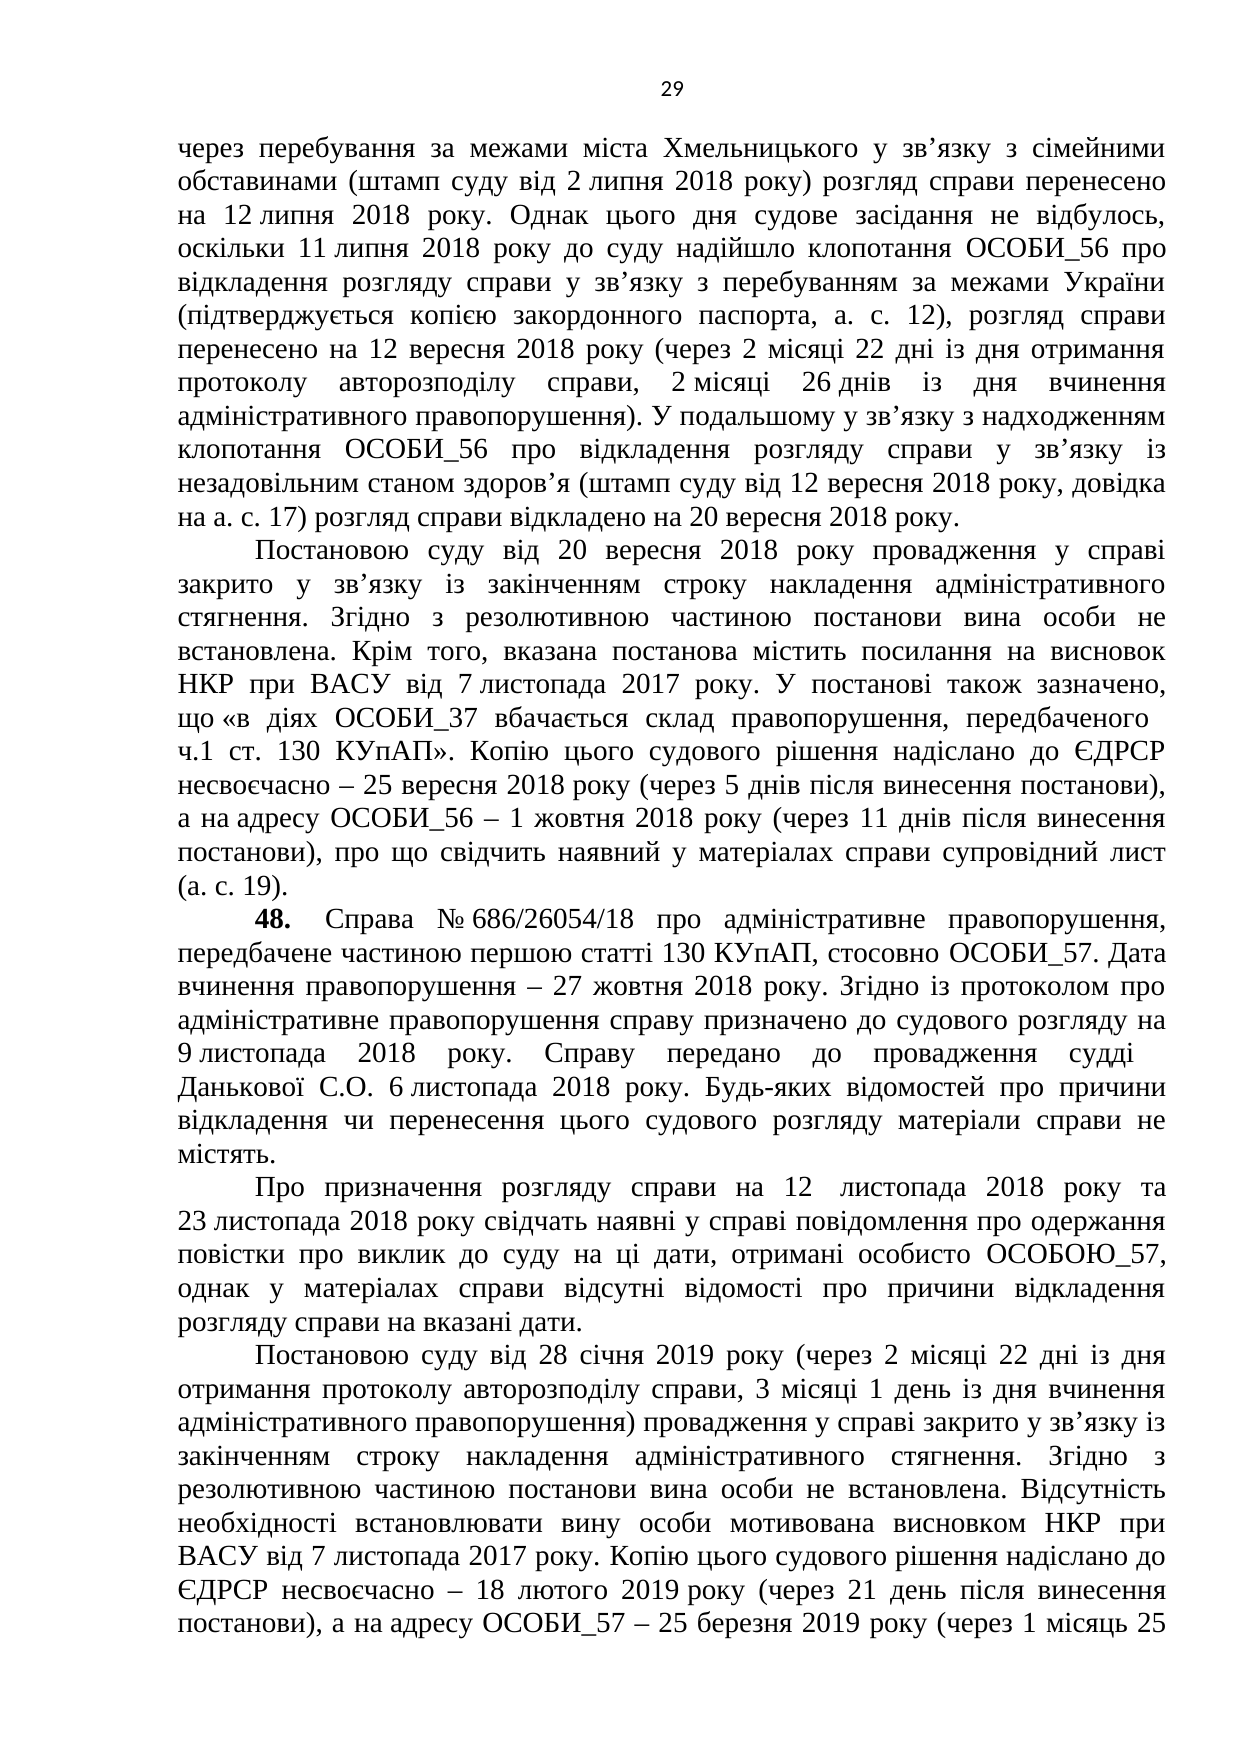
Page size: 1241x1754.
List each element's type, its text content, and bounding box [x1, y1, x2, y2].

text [177, 1337, 1167, 1639]
list Справа № 686/26054/18 про адміністративне правопорушення, передбачене частиною першою статті 130 КУпАП, стосовно ОСОБИ_57. Дата вчинення правопорушення – 27 жовтня 2018 року. Згідно із протоколом про адміністративне правопорушення справу призначено до судового розгляду на 9 листопада 2018 року. Справу передано до провадження судді Данькової С.О. 6 листопада 2018 року. Будь-яких відомостей про причини відкладення чи перенесення цього судового розгляду матеріали справи не містять. [177, 901, 1167, 1169]
text Про призначення розгляду справи на 12 листопада 2018 року та 23 листопада 2018 року свідчать наявні у справі повідомлення про одержання повістки про виклик до суду на ці дати, отримані особисто ОСОБОЮ_57, однак у матеріалах справи відсутні відомості про причини відкладення розгляду справи на вказані дати. [177, 1169, 1167, 1337]
text Постановою суду від 20 вересня 2018 року провадження у справі закрито у зв’язку із закінченням строку накладення адміністративного стягнення. Згідно з резолютивною частиною постанови вина особи не встановлена. Крім того, вказана постанова містить посилання на висновок НКР при ВАСУ від 7 листопада 2017 року. У постанові також зазначено, що «в діях ОСОБИ_37 вбачається склад правопорушення, передбаченого ч.1 ст. 130 КУпАП». Копію цього судового рішення надіслано до ЄДРСР несвоєчасно – 25 вересня 2018 року (через 5 днів після винесення постанови), а на адресу ОСОБИ_56 – 1 жовтня 2018 року (через 11 днів після винесення постанови), про що свідчить наявний у матеріалах справи супровідний лист (а. с. 19). [177, 532, 1167, 901]
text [177, 130, 1167, 532]
